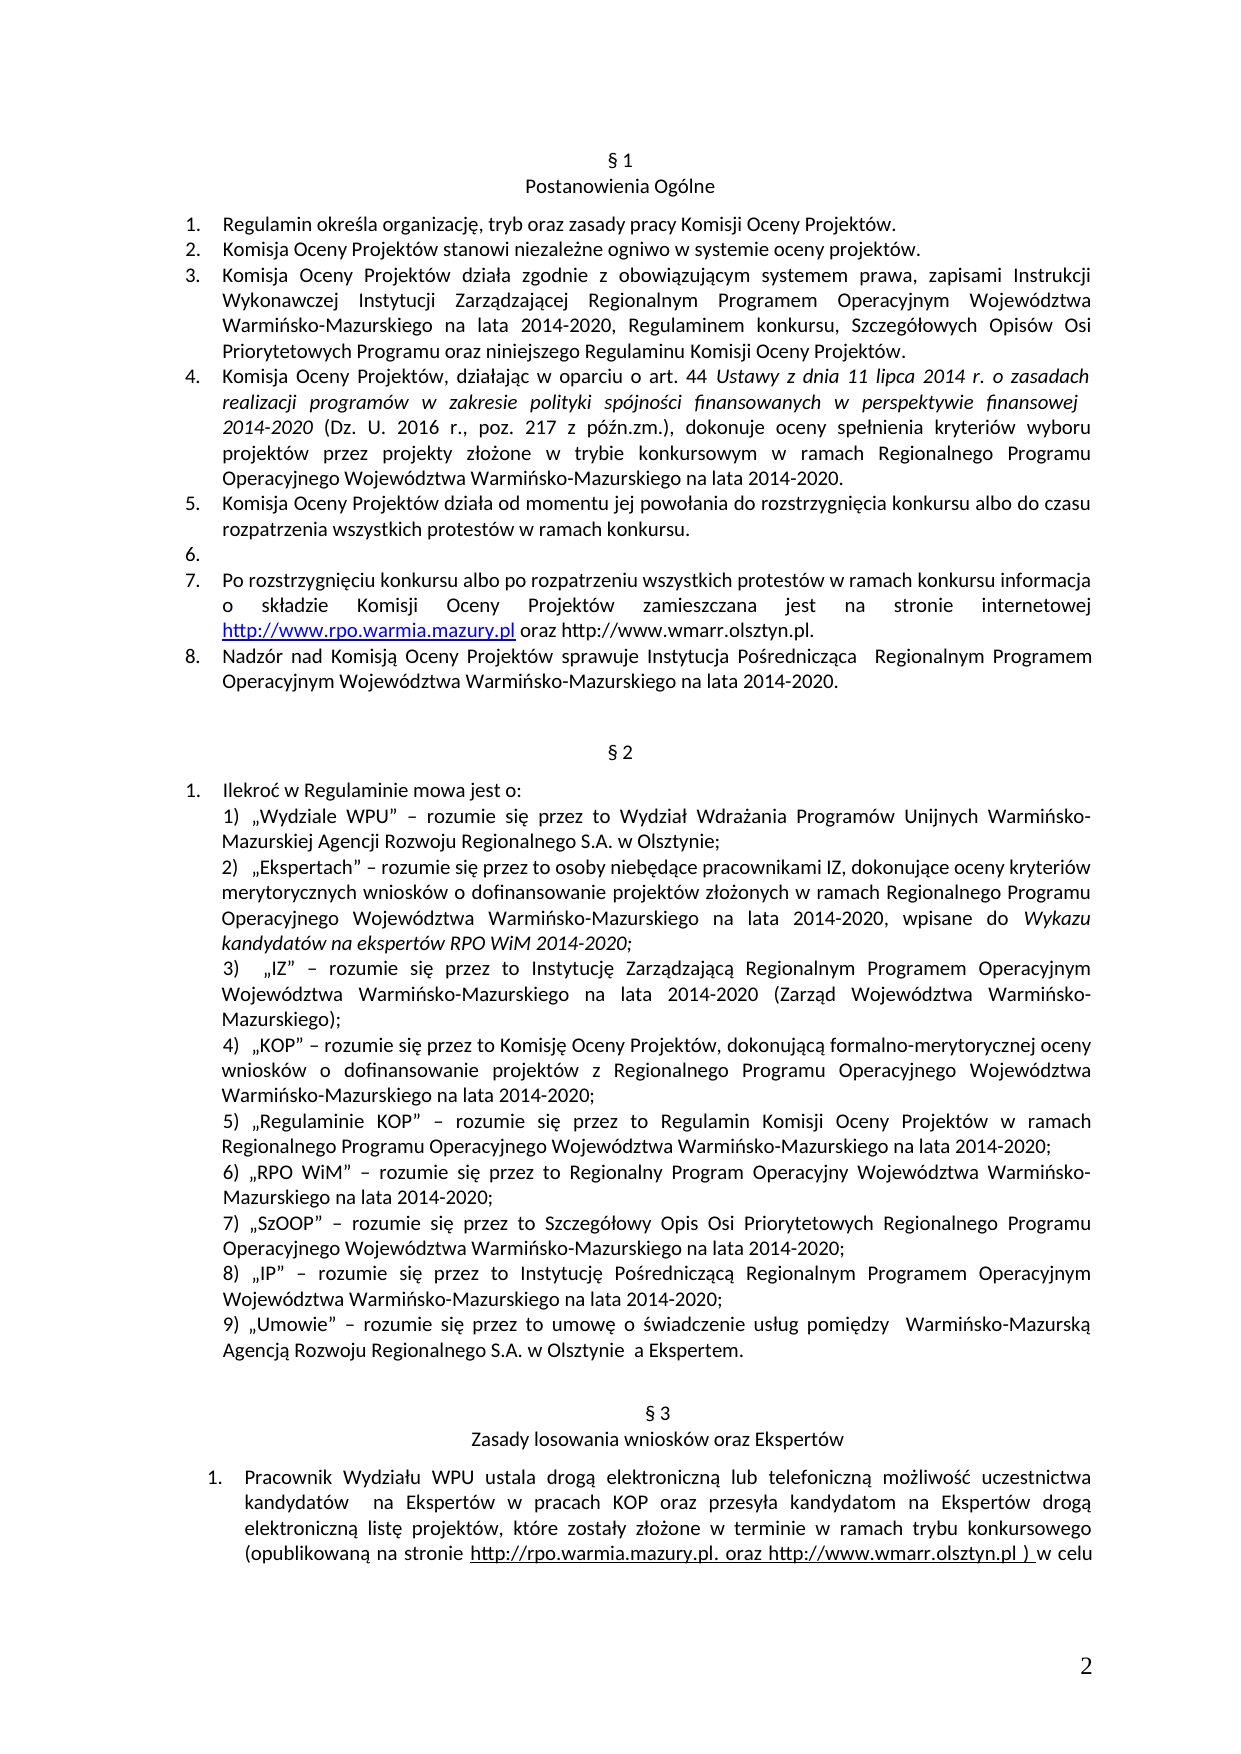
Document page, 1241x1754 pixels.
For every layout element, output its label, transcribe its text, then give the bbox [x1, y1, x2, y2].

list 7) „SzOOP” – rozumie się przez to Szczegółowy Opis Osi Priorytetowych Regionalnego Programu Operacyjnego Województwa Warmińsko-Mazurskiego na lata 2014-2020; [223, 1210, 1093, 1261]
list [207, 1464, 1093, 1566]
list Po rozstrzygnięciu konkursu albo po rozpatrzeniu wszystkich protestów w ramach konkursu informacja o składzie Komisji Oceny Projektów zamieszczana jest na stronie internetowej http://www.rpo.warmia.mazury.pl oraz http://www.wmarr.olsztyn.pl. [185, 567, 1093, 643]
list Komisja Oceny Projektów stanowi niezależne ogniwo w systemie oceny projektów. [185, 236, 1093, 262]
list „IZ” – rozumie się przez to Instytucję Zarządzającą Regionalnym Programem Operacyjnym Województwa Warmińsko-Mazurskiego na lata 2014-2020 (Zarząd Województwa Warmińsko-Mazurskiego); [221, 956, 1093, 1032]
list „Regulaminie KOP” – rozumie się przez to Regulamin Komisji Oceny Projektów w ramach Regionalnego Programu Operacyjnego Województwa Warmińsko-Mazurskiego na lata 2014-2020; [221, 1108, 1093, 1159]
list „Wydziale WPU” – rozumie się przez to Wydział Wdrażania Programów Unijnych Warmińsko-Mazurskiej Agencji Rozwoju Regionalnego S.A. w Olsztynie; [221, 803, 1093, 854]
list Komisja Oceny Projektów działa od momentu jej powołania do rozstrzygnięcia konkursu albo do czasu rozpatrzenia wszystkich protestów w ramach konkursu. [185, 491, 1093, 541]
list Ilekroć w Regulaminie mowa jest o: [185, 778, 1093, 803]
list § 3 [223, 1400, 1093, 1426]
list 6) „RPO WiM” – rozumie się przez to Regionalny Program Operacyjny Województwa Warmińsko-Mazurskiego na lata 2014-2020; [223, 1159, 1093, 1210]
text § 1 [148, 148, 1093, 173]
list Komisja Oceny Projektów, działając w oparciu o art. 44 Ustawy z dnia 11 lipca 2014 r. o zasadach realizacji programów w zakresie polityki spójności finansowanych w perspektywie finansowej 2014-2020 (Dz. U. 2016 r., poz. 217 z późn.zm.), dokonuje oceny spełnienia kryteriów wyboru projektów przez projekty złożone w trybie konkursowym w ramach Regionalnego Programu Operacyjnego Województwa Warmińsko-Mazurskiego na lata 2014-2020. [185, 363, 1093, 491]
text § 2 [148, 739, 1093, 765]
text Zasady losowania wniosków oraz Ekspertów [223, 1426, 1093, 1451]
list Nadzór nad Komisją Oceny Projektów sprawuje Instytucja Pośrednicząca Regionalnym Programem Operacyjnym Województwa Warmińsko-Mazurskiego na lata 2014-2020. [185, 643, 1093, 694]
list 9) „Umowie” – rozumie się przez to umowę o świadczenie usług pomiędzy Warmińsko-Mazurską Agencją Rozwoju Regionalnego S.A. w Olsztynie a Ekspertem. [223, 1311, 1093, 1362]
list Komisja Oceny Projektów działa zgodnie z obowiązującym systemem prawa, zapisami Instrukcji Wykonawczej Instytucji Zarządzającej Regionalnym Programem Operacyjnym Województwa Warmińsko-Mazurskiego na lata 2014-2020, Regulaminem konkursu, Szczegółowych Opisów Osi Priorytetowych Programu oraz niniejszego Regulaminu Komisji Oceny Projektów. [185, 262, 1093, 363]
list „KOP” – rozumie się przez to Komisję Oceny Projektów, dokonującą formalno-merytorycznej oceny wniosków o dofinansowanie projektów z Regionalnego Programu Operacyjnego Województwa Warmińsko-Mazurskiego na lata 2014-2020; [221, 1032, 1093, 1108]
list „Ekspertach” – rozumie się przez to osoby niebędące pracownikami IZ, dokonujące oceny kryteriów merytorycznych wniosków o dofinansowanie projektów złożonych w ramach Regionalnego Programu Operacyjnego Województwa Warmińsko-Mazurskiego na lata 2014-2020, wpisane do Wykazu kandydatów na ekspertów RPO WiM 2014-2020; [221, 854, 1093, 956]
list Regulamin określa organizację, tryb oraz zasady pracy Komisji Oceny Projektów. [185, 211, 1093, 236]
text Postanowienia Ogólne [148, 173, 1093, 198]
list 8) „IP” – rozumie się przez to Instytucję Pośredniczącą Regionalnym Programem Operacyjnym Województwa Warmińsko-Mazurskiego na lata 2014-2020; [223, 1261, 1093, 1311]
